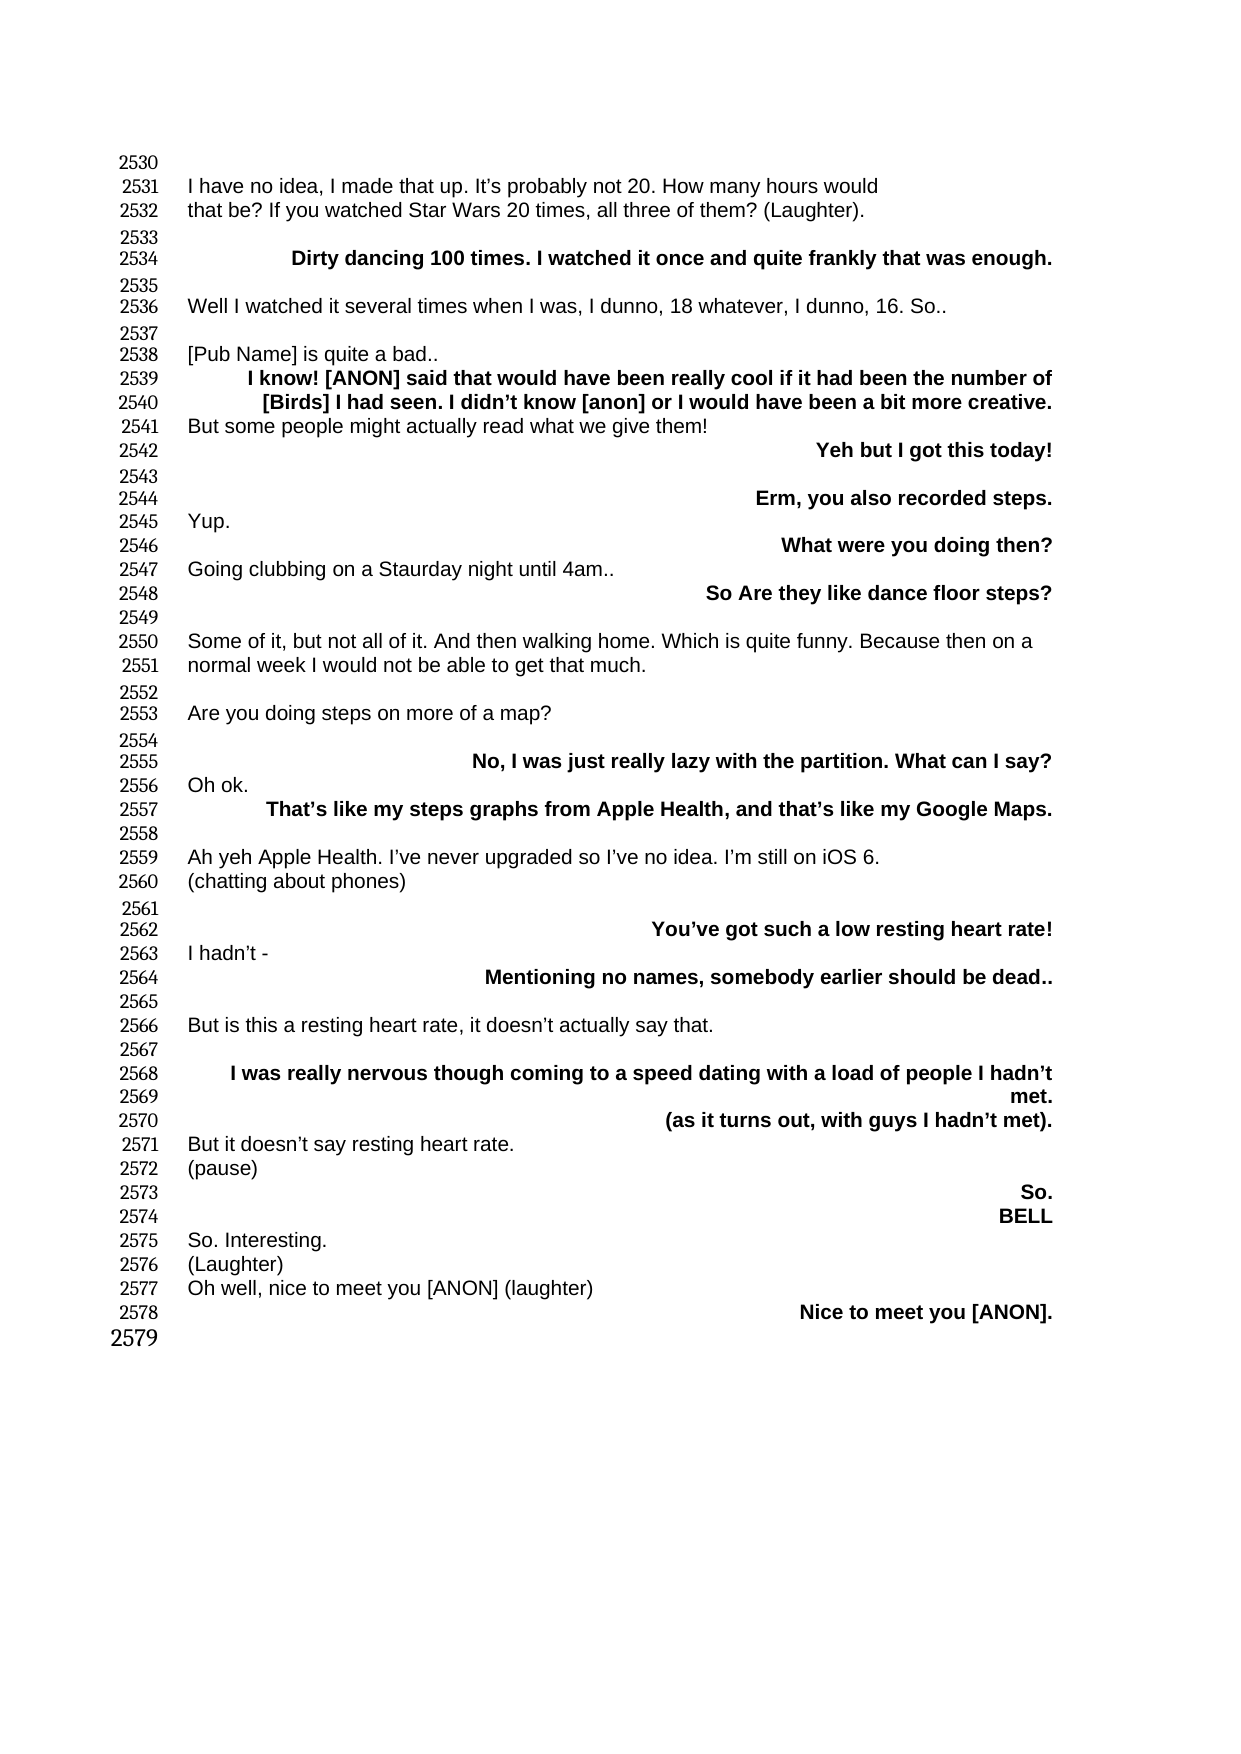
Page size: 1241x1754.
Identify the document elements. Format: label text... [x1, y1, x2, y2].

text Some of it, but not all of it. And then walking home. Which is quite funny. Because then on a normal week I would not be able to get that much. [187, 629, 1053, 677]
text I hadn’t - [187, 941, 1053, 964]
text (as it turns out, with guys I hadn’t met). [187, 1108, 1053, 1132]
text So. [187, 1180, 1053, 1204]
text Ah yeh Apple Health. I’ve never upgraded so I’ve no idea. I’m still on iOS 6. [187, 845, 1053, 869]
text Oh ok. [187, 773, 1053, 797]
text I have no idea, I made that up. It’s probably not 20. How many hours would that be? If you watched Star Wars 20 times, all three of them? (Laughter). [187, 174, 882, 222]
text Erm, you also recorded steps. [187, 485, 1053, 509]
text But some people might actually read what we give them! [187, 413, 1053, 437]
text (pause) [187, 1156, 1053, 1180]
text Yup. [187, 509, 1053, 533]
text But is this a resting heart rate, it doesn’t actually say that. [187, 1012, 1053, 1036]
text (Laughter) [187, 1252, 1053, 1276]
text Dirty dancing 100 times. I watched it once and quite frankly that was enough. [187, 246, 1053, 270]
text (chatting about phones) [187, 869, 1053, 893]
text Well I watched it several times when I was, I dunno, 18 whatever, I dunno, 16. So.. [187, 294, 1053, 318]
text But it doesn’t say resting heart rate. [187, 1132, 1053, 1156]
text Oh well, nice to meet you [ANON] (laughter) [187, 1276, 1053, 1300]
text BELL [187, 1204, 1053, 1228]
text No, I was just really lazy with the partition. What can I say? [187, 749, 1053, 773]
text So. Interesting. [187, 1228, 1053, 1252]
text Are you doing steps on more of a map? [187, 701, 1053, 725]
text So Are they like dance floor steps? [187, 581, 1053, 605]
text Nice to meet you [ANON]. [187, 1300, 1053, 1324]
text That’s like my steps graphs from Apple Health, and that’s like my Google Maps. [187, 797, 1053, 821]
text I was really nervous though coming to a speed dating with a load of people I hadn’t met. [187, 1060, 1053, 1108]
text [Pub Name] is quite a bad.. [187, 342, 1053, 366]
text You’ve got such a low resting heart rate! [187, 917, 1053, 941]
text Going clubbing on a Staurday night until 4am.. [187, 557, 1053, 581]
text What were you doing then? [187, 533, 1053, 557]
text Yeh but I got this today! [187, 437, 1053, 461]
text Mentioning no names, somebody earlier should be dead.. [187, 964, 1053, 988]
text I know! [ANON] said that would have been really cool if it had been the number of [Birds] I had seen. I didn’t know [anon] or I would have been a bit more creative. [187, 366, 1053, 413]
